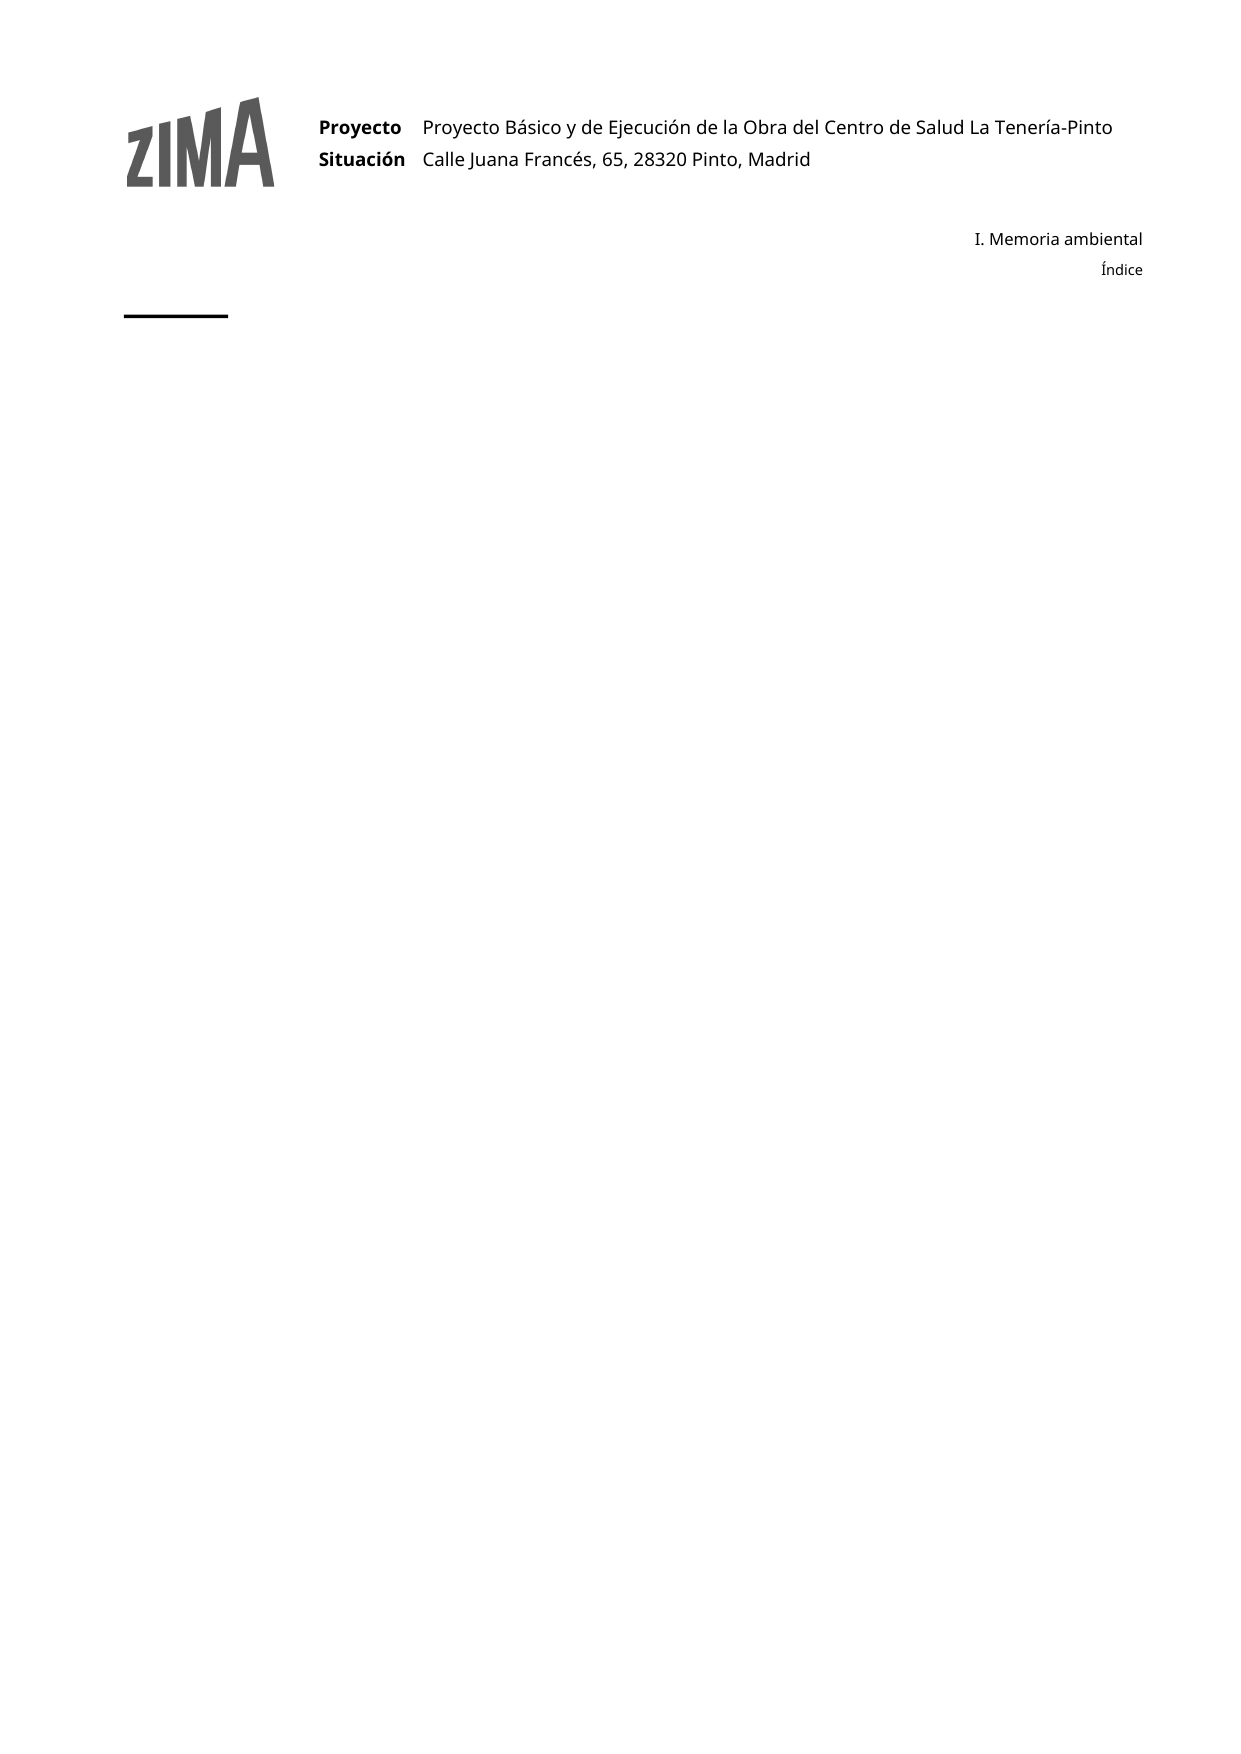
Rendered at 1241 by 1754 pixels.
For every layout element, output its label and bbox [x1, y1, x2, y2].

picture [127, 97, 275, 189]
